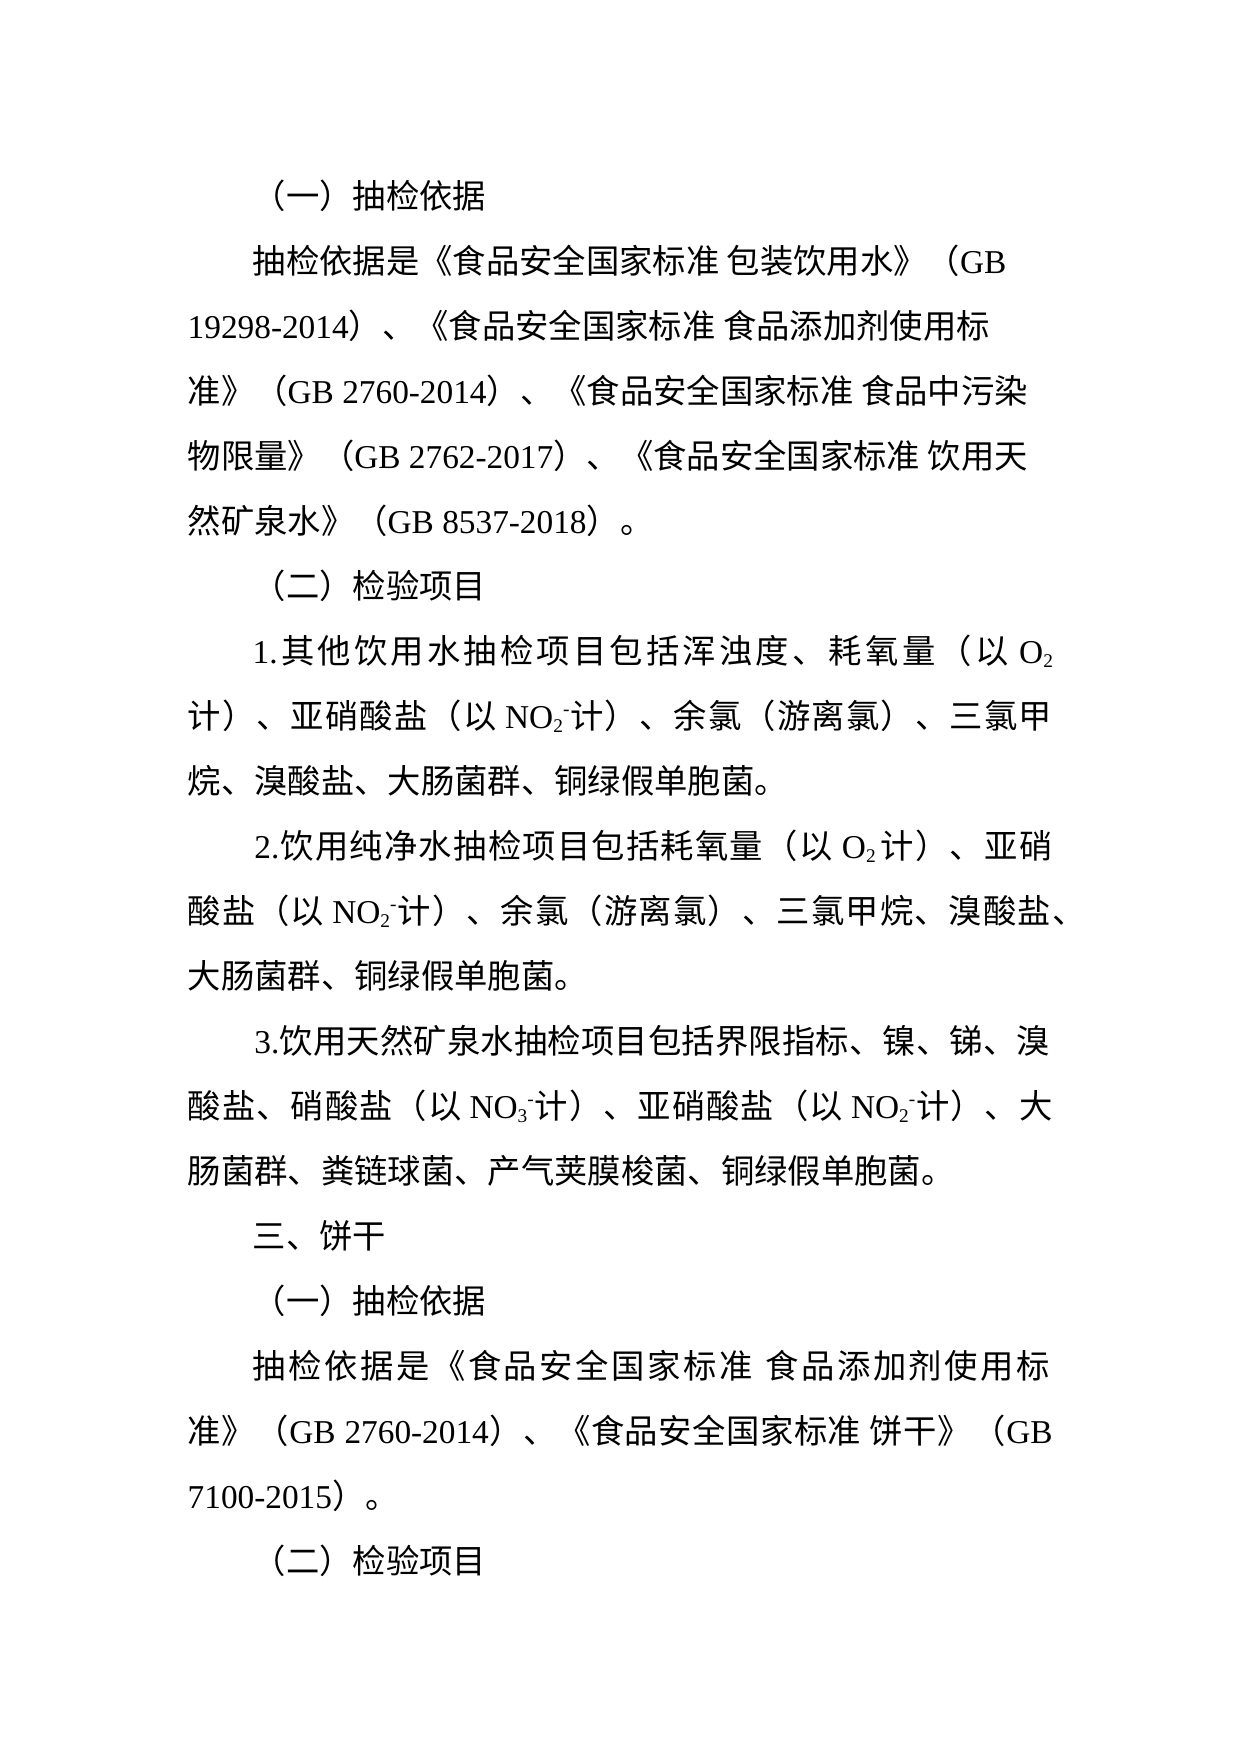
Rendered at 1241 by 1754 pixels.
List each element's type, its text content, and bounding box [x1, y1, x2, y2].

list （一）抽检依据 [187, 1267, 1053, 1332]
list 三、饼干 [187, 1202, 1053, 1267]
list （二）检验项目 [187, 1527, 1053, 1592]
list 抽检依据是《食品安全国家标准 食品添加剂使用标准》（GB 2760-2014）、《食品安全国家标准 饼干》（GB 7100-2015）。 [187, 1332, 1053, 1527]
text 抽检依据是《食品安全国家标准 包装饮用水》（GB 19298-2014）、《食品安全国家标准 食品添加剂使用标准》（GB 2760-2014）、《食品安全国家标准 食品中污染物限量》（GB 2762-2017）、《食品安全国家标准 饮用天然矿泉水》（GB 8537-2018）。 [187, 227, 1053, 552]
text （一）抽检依据 [187, 162, 1053, 227]
text 3.饮用天然矿泉水抽检项目包括界限指标、镍、锑、溴酸盐、硝酸盐（以NO3-计）、亚硝酸盐（以NO2-计）、大肠菌群、粪链球菌、产气荚膜梭菌、铜绿假单胞菌。 [187, 1007, 1053, 1202]
text 2.饮用纯净水抽检项目包括耗氧量（以O2计）、亚硝酸盐（以NO2-计）、余氯（游离氯）、三氯甲烷、溴酸盐、大肠菌群、铜绿假单胞菌。 [187, 812, 1053, 1007]
text 1.其他饮用水抽检项目包括浑浊度、耗氧量（以O2计）、亚硝酸盐（以NO2-计）、余氯（游离氯）、三氯甲烷、溴酸盐、大肠菌群、铜绿假单胞菌。 [187, 617, 1053, 812]
text （二）检验项目 [187, 552, 1053, 617]
